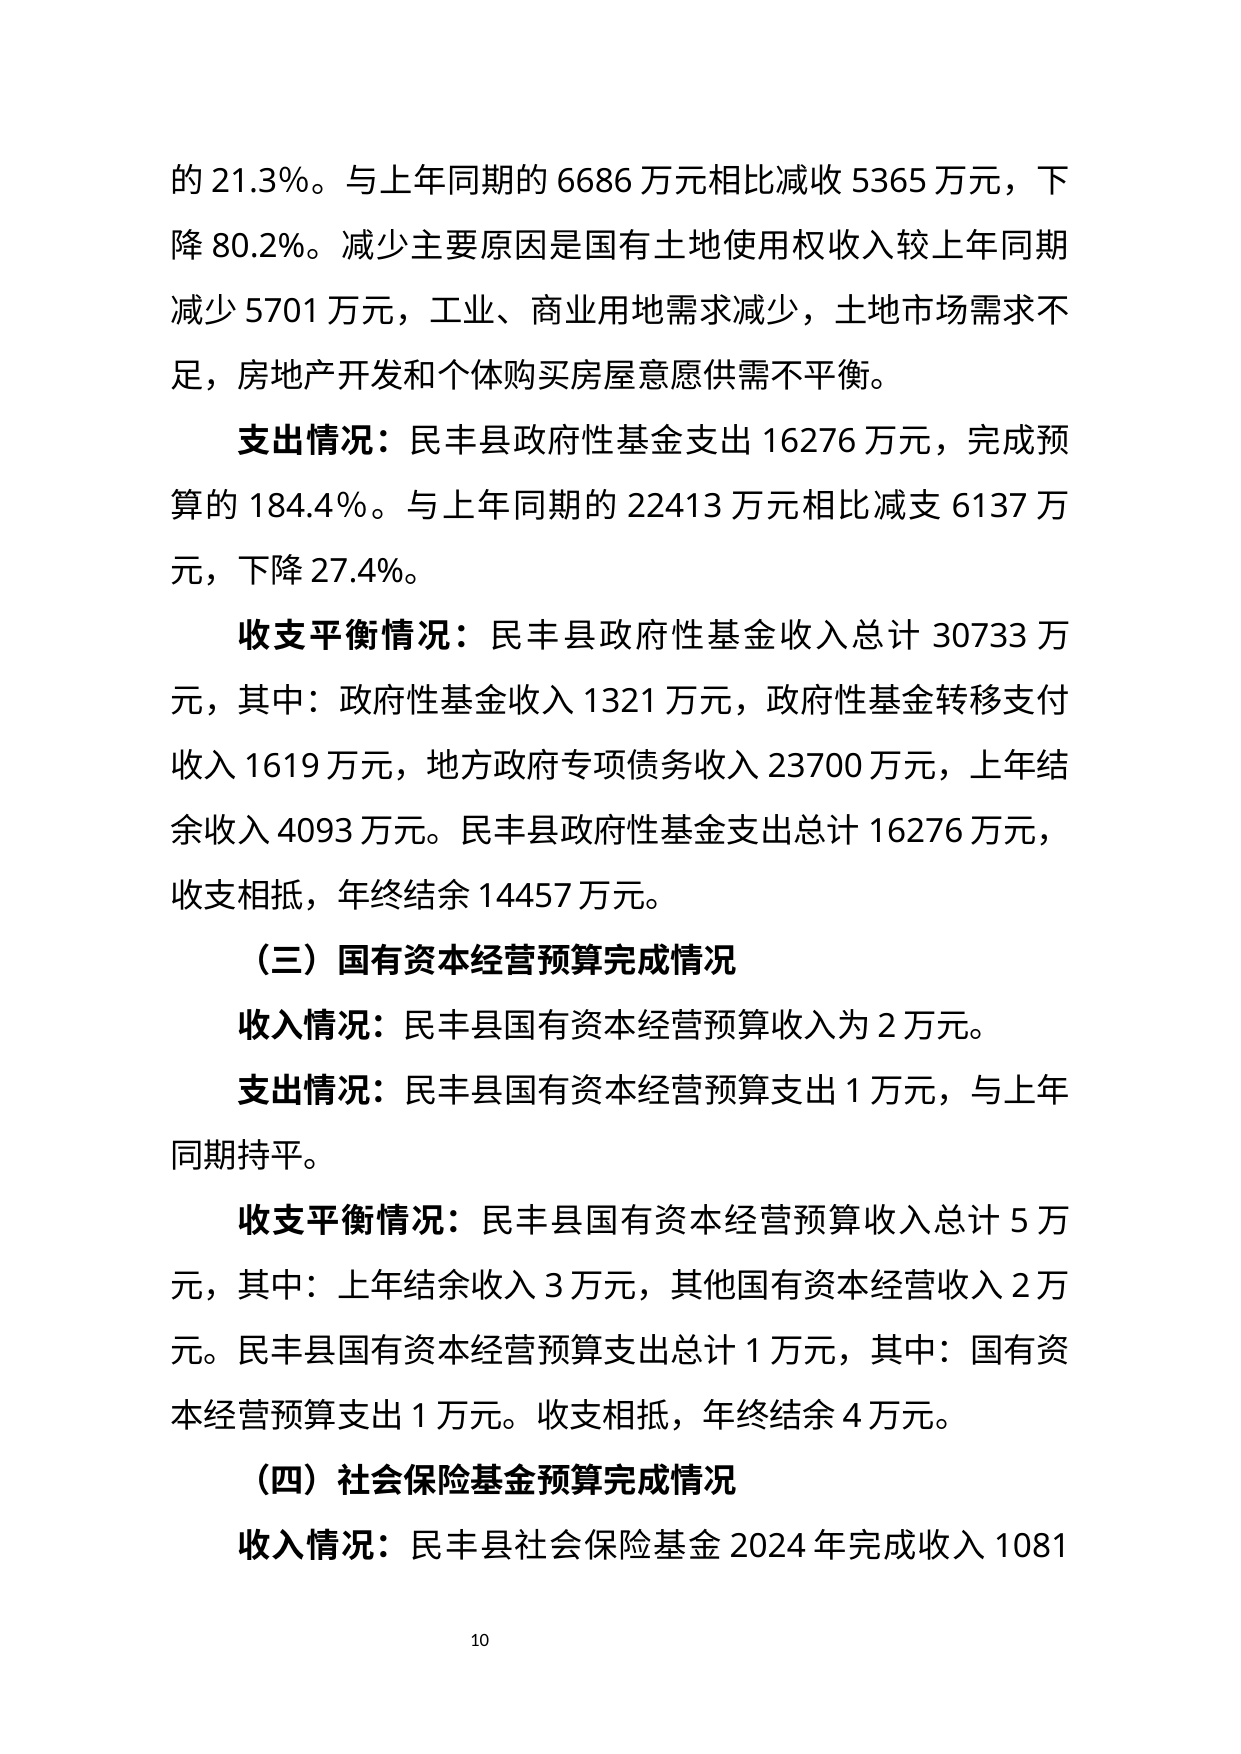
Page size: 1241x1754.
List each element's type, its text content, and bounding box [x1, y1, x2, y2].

list （四）社会保险基金预算完成情况 [170, 1446, 1070, 1511]
list 收支平衡情况：民丰县国有资本经营预算收入总计5万元，其中：上年结余收入3万元，其他国有资本经营收入2万元。民丰县国有资本经营预算支出总计1万元，其中：国有资本经营预算支出1万元。收支相抵，年终结余4万元。 [170, 1186, 1070, 1446]
text 支出情况：民丰县政府性基金支出16276万元，完成预算的184.4％。与上年同期的22413万元相比减支6137万元，下降27.4%。 [170, 406, 1070, 601]
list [170, 1511, 1070, 1576]
list 收入情况：民丰县国有资本经营预算收入为2万元。 [170, 991, 1070, 1056]
text 收支平衡情况：民丰县政府性基金收入总计30733万元，其中：政府性基金收入1321万元，政府性基金转移支付收入1619万元，地方政府专项债务收入23700万元，上年结余收入4093万元。民丰县政府性基金支出总计16276万元，收支相抵，年终结余14457万元。 [170, 601, 1070, 926]
list （三）国有资本经营预算完成情况 [170, 926, 1070, 991]
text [170, 146, 1070, 406]
list 支出情况：民丰县国有资本经营预算支出1万元，与上年同期持平。 [170, 1056, 1070, 1186]
